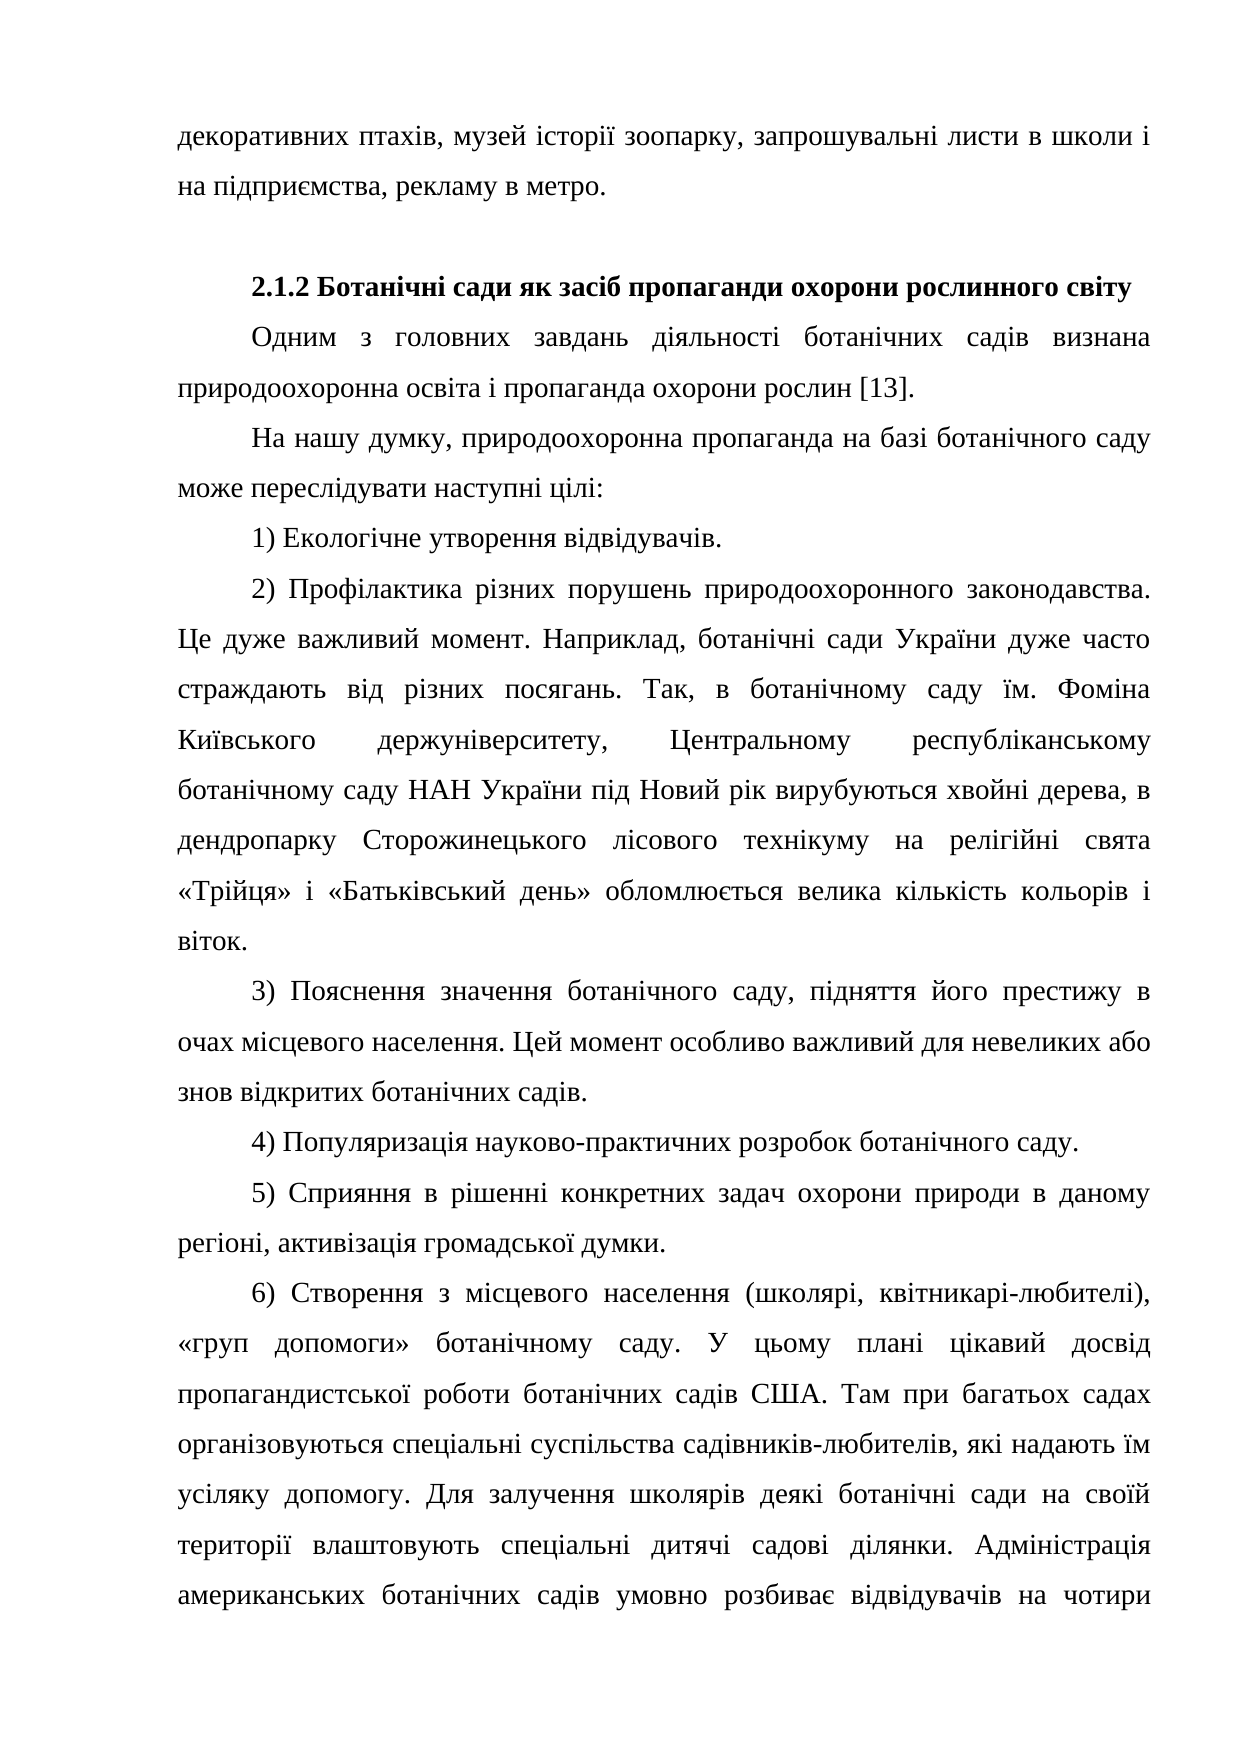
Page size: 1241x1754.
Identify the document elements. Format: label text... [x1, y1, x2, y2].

text Одним з головних завдань діяльності ботанічних садів визнана природоохоронна освіта і пропаганда охорони рослин [13]. [177, 319, 1152, 403]
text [177, 1275, 1152, 1611]
text На нашу думку, природоохоронна пропаганда на базі ботанічного саду може переслідувати наступні цілі: [177, 420, 1152, 504]
subtitle 2.1.2 Ботанічні сади як засіб пропаганди охорони рослинного світу [177, 269, 1152, 303]
text 1) Екологічне утворення відвідувачів. [177, 521, 1152, 554]
text 2) Профілактика різних порушень природоохоронного законодавства. Це дуже важливий момент. Наприклад, ботанічні сади України дуже часто страждають від різних посягань. Так, в ботанічному саду їм. Фоміна Київського держуніверситету, Центральному республіканському ботанічному саду НАН України під Новий рік вирубуються хвойні дерева, в дендропарку Сторожинецького лісового технікуму на релігійні свята «Трійця» і «Батьківський день» обломлюється велика кількість кольорів і віток. [177, 571, 1152, 957]
text 5) Сприяння в рішенні конкретних задач охорони природи в даному регіоні, активізація громадської думки. [177, 1175, 1152, 1258]
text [177, 118, 1152, 202]
text 4) Популяризація науково-практичних розробок ботанічного саду. [177, 1124, 1152, 1158]
text 3) Пояснення значення ботанічного саду, підняття його престижу в очах місцевого населення. Цей момент особливо важливий для невеликих або знов відкритих ботанічних садів. [177, 973, 1152, 1108]
